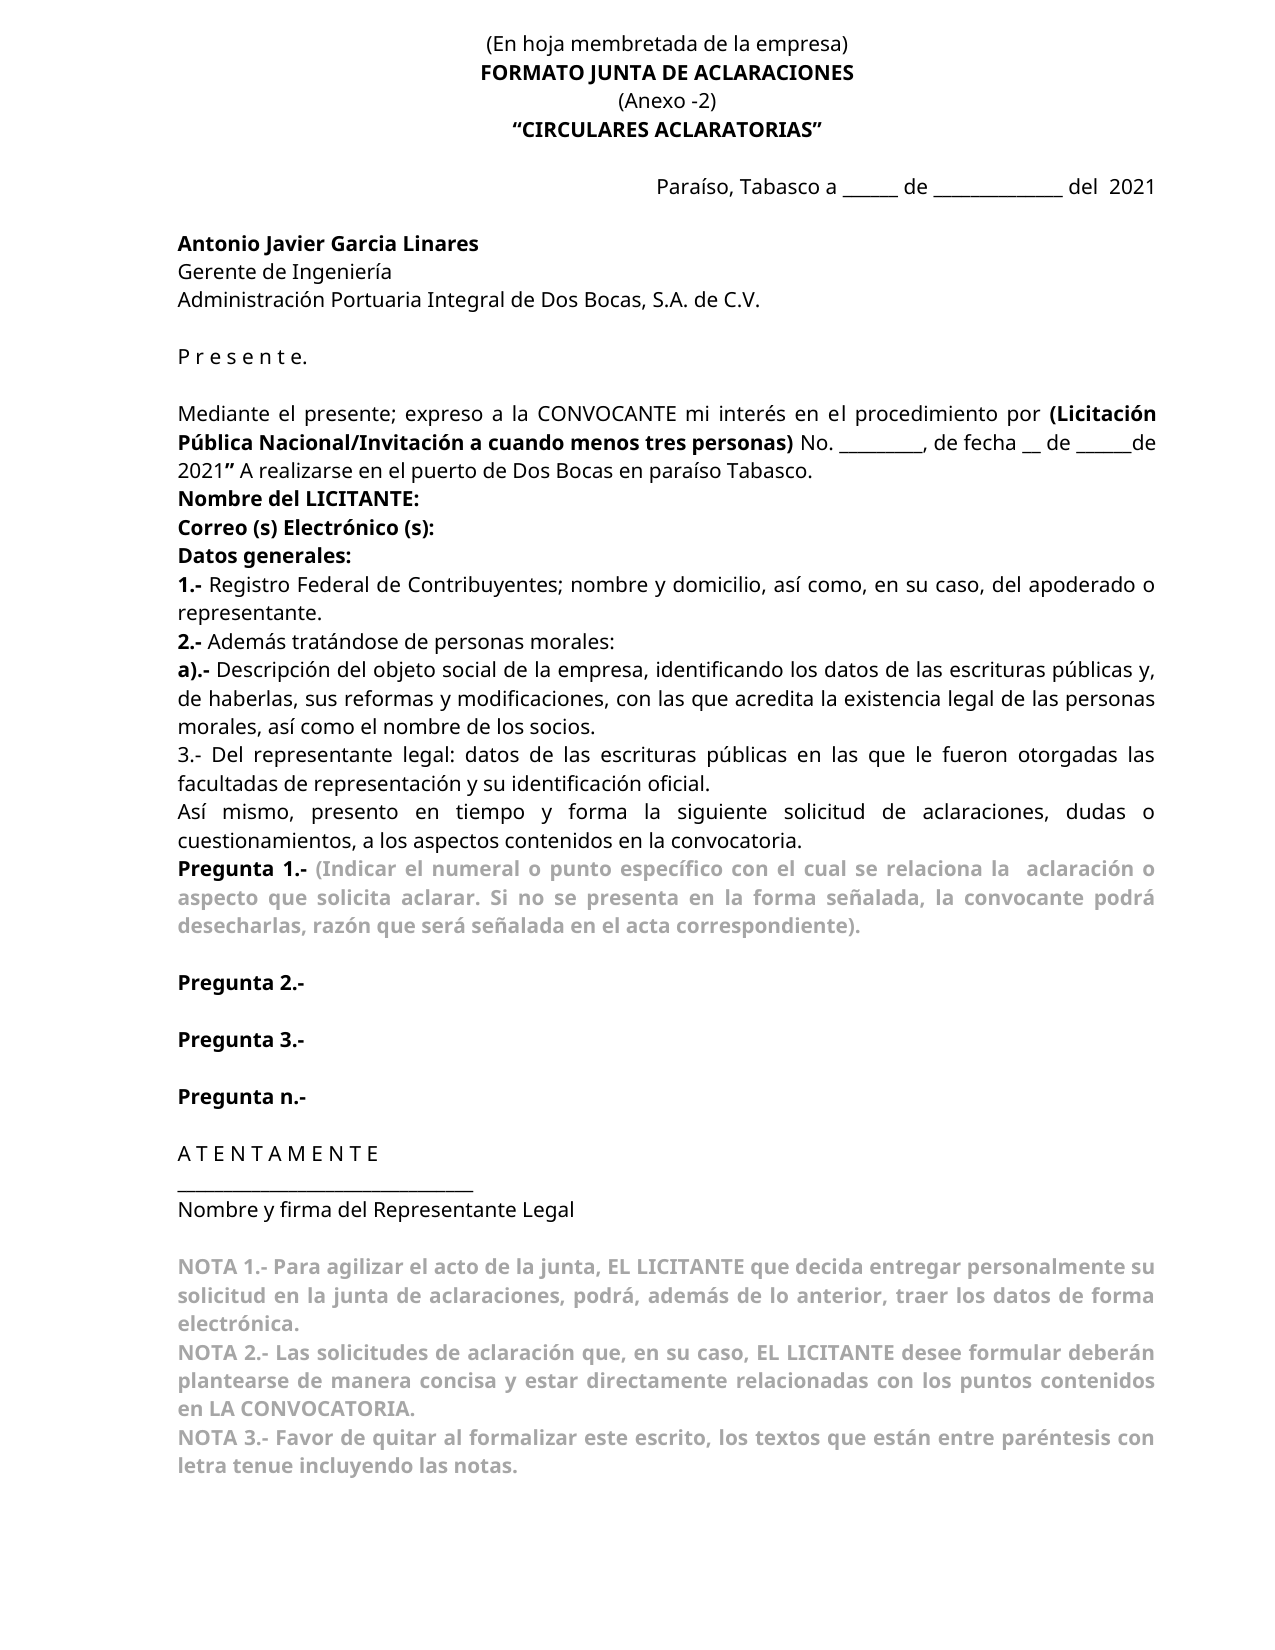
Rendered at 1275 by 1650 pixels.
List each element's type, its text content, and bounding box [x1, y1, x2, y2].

text Antonio Javier Garcia Linares [177, 229, 1157, 257]
text Pregunta 1.- (Indicar el numeral o punto específico con el cual se relaciona la aclaración o aspecto que solicita aclarar. Si no se presenta en la forma señalada, la convocante podrá desecharlas, razón que será señalada en el acta correspondiente). [177, 854, 1157, 939]
text (En hoja membretada de la empresa) [177, 29, 1157, 58]
text A T E N T A M E N T E [177, 1139, 1157, 1167]
text Pregunta 3.- [177, 1025, 1157, 1053]
text 3.- Del representante legal: datos de las escrituras públicas en las que le fueron otorgadas las facultadas de representación y su identificación oficial. [177, 741, 1157, 797]
text Pregunta 2.- [177, 968, 1157, 996]
text Administración Portuaria Integral de Dos Bocas, S.A. de C.V. [177, 286, 1157, 314]
text Datos generales: [177, 541, 1157, 570]
text NOTA 2.- Las solicitudes de aclaración que, en su caso, EL LICITANTE desee formular deberán plantearse de manera concisa y estar directamente relacionadas con los puntos contenidos en LA CONVOCATORIA. [177, 1338, 1157, 1423]
text NOTA 1.- Para agilizar el acto de la junta, EL LICITANTE que decida entregar personalmente su solicitud en la junta de aclaraciones, podrá, además de lo anterior, traer los datos de forma electrónica. [177, 1252, 1157, 1338]
text (Anexo -2) [177, 86, 1157, 115]
text ________________________________ [177, 1167, 1157, 1196]
text P r e s e n t e. [177, 342, 1157, 371]
text 1.- Registro Federal de Contribuyentes; nombre y domicilio, así como, en su caso, del apoderado o representante. [177, 570, 1157, 627]
text Nombre y firma del Representante Legal [177, 1196, 1157, 1224]
text “CIRCULARES ACLARATORIAS” [177, 115, 1157, 143]
text Gerente de Ingeniería [177, 257, 1157, 286]
text 2.- Además tratándose de personas morales: [177, 627, 1157, 655]
text Correo (s) Electrónico (s): [177, 513, 1157, 541]
text Así mismo, presento en tiempo y forma la siguiente solicitud de aclaraciones, dudas o cuestionamientos, a los aspectos contenidos en la convocatoria. [177, 797, 1157, 854]
text Paraíso, Tabasco a ______ de ______________ del 2021 [177, 172, 1157, 200]
text a).- Descripción del objeto social de la empresa, identificando los datos de las escrituras públicas y, de haberlas, sus reformas y modificaciones, con las que acredita la existencia legal de las personas morales, así como el nombre de los socios. [177, 655, 1157, 741]
text Mediante el presente; expreso a la CONVOCANTE mi interés en el procedimiento por (Licitación Pública Nacional/Invitación a cuando menos tres personas) No. _________, de fecha __ de ______de 2021” A realizarse en el puerto de Dos Bocas en paraíso Tabasco. [177, 399, 1157, 484]
text NOTA 3.- Favor de quitar al formalizar este escrito, los textos que están entre paréntesis con letra tenue incluyendo las notas. [177, 1423, 1157, 1480]
text Nombre del LICITANTE: [177, 484, 1157, 513]
text Pregunta n.- [177, 1082, 1157, 1110]
text FORMATO JUNTA DE ACLARACIONES [177, 58, 1157, 86]
